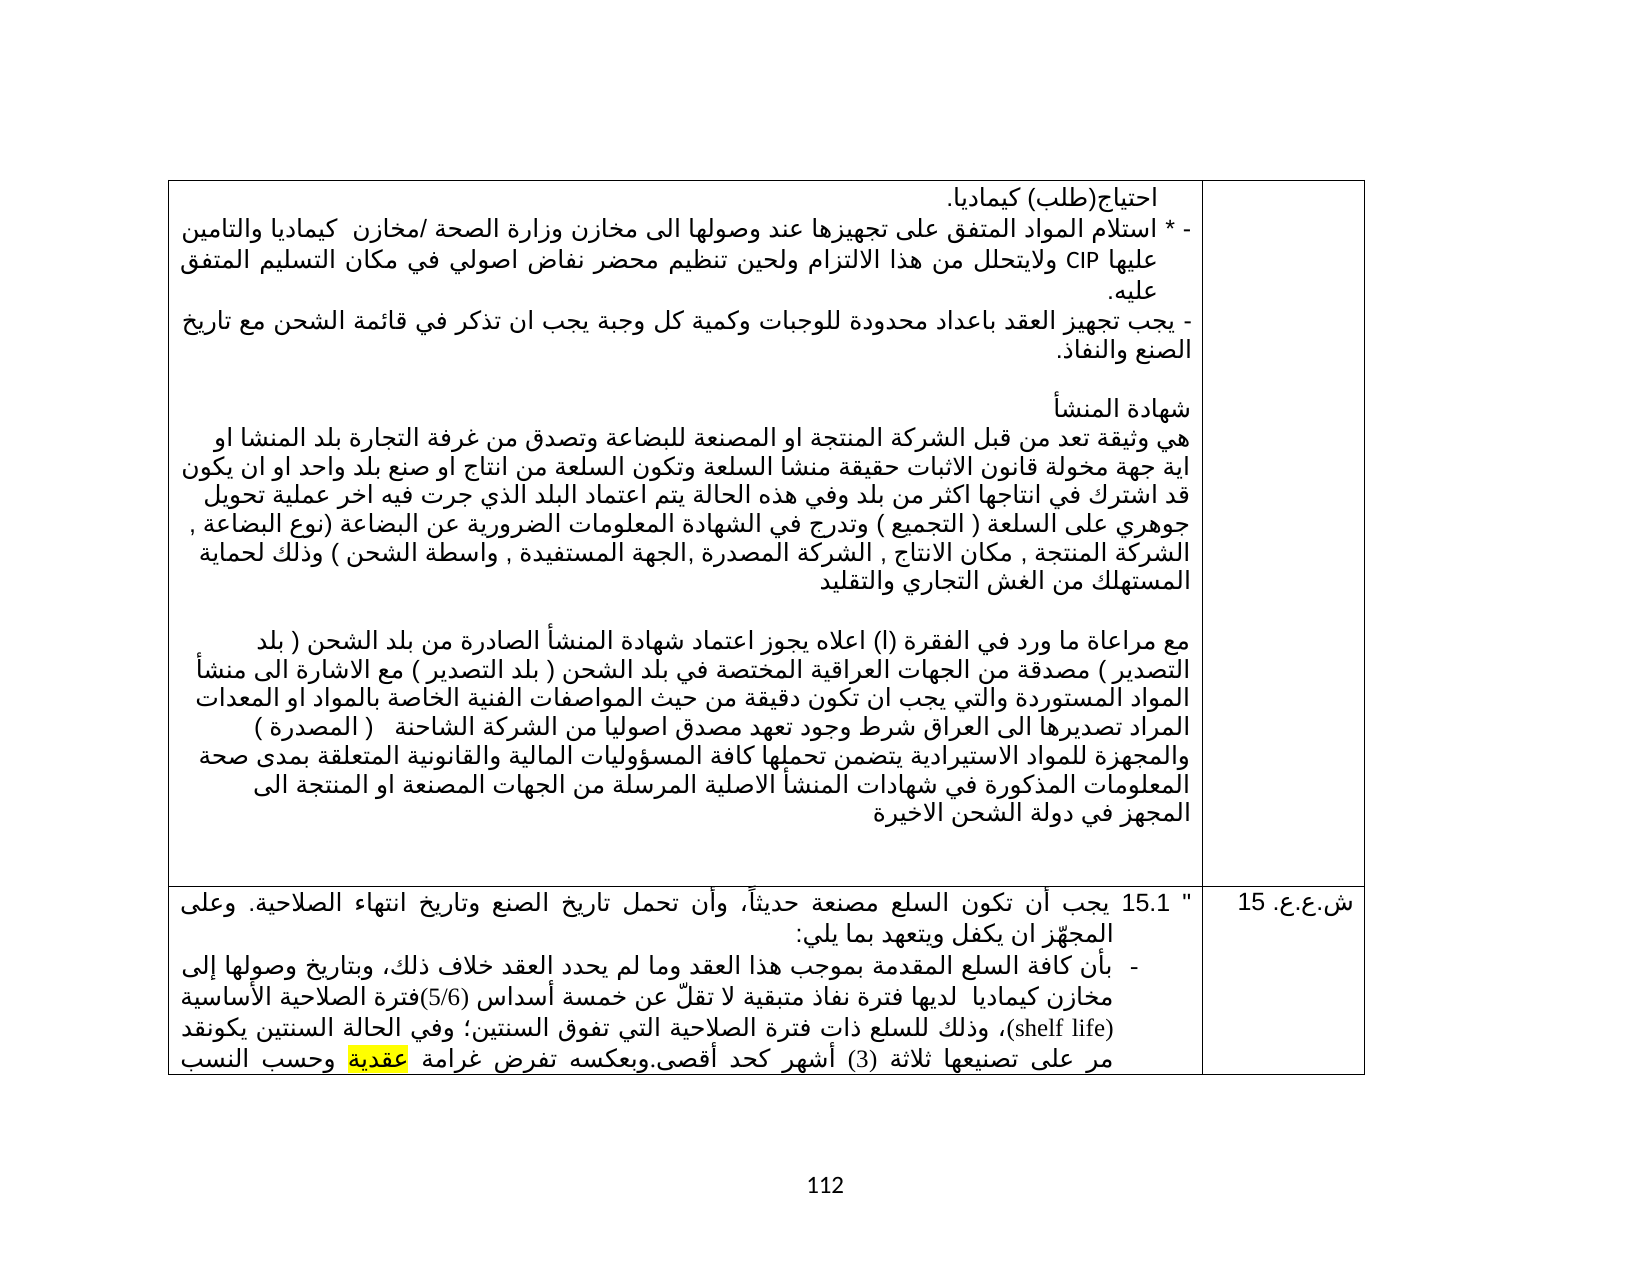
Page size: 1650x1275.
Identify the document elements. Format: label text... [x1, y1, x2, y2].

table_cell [169, 181, 1202, 886]
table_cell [169, 887, 1202, 1074]
table_cell [1203, 181, 1364, 886]
table_cell ش.ع.ع. 15 [1203, 887, 1364, 1074]
